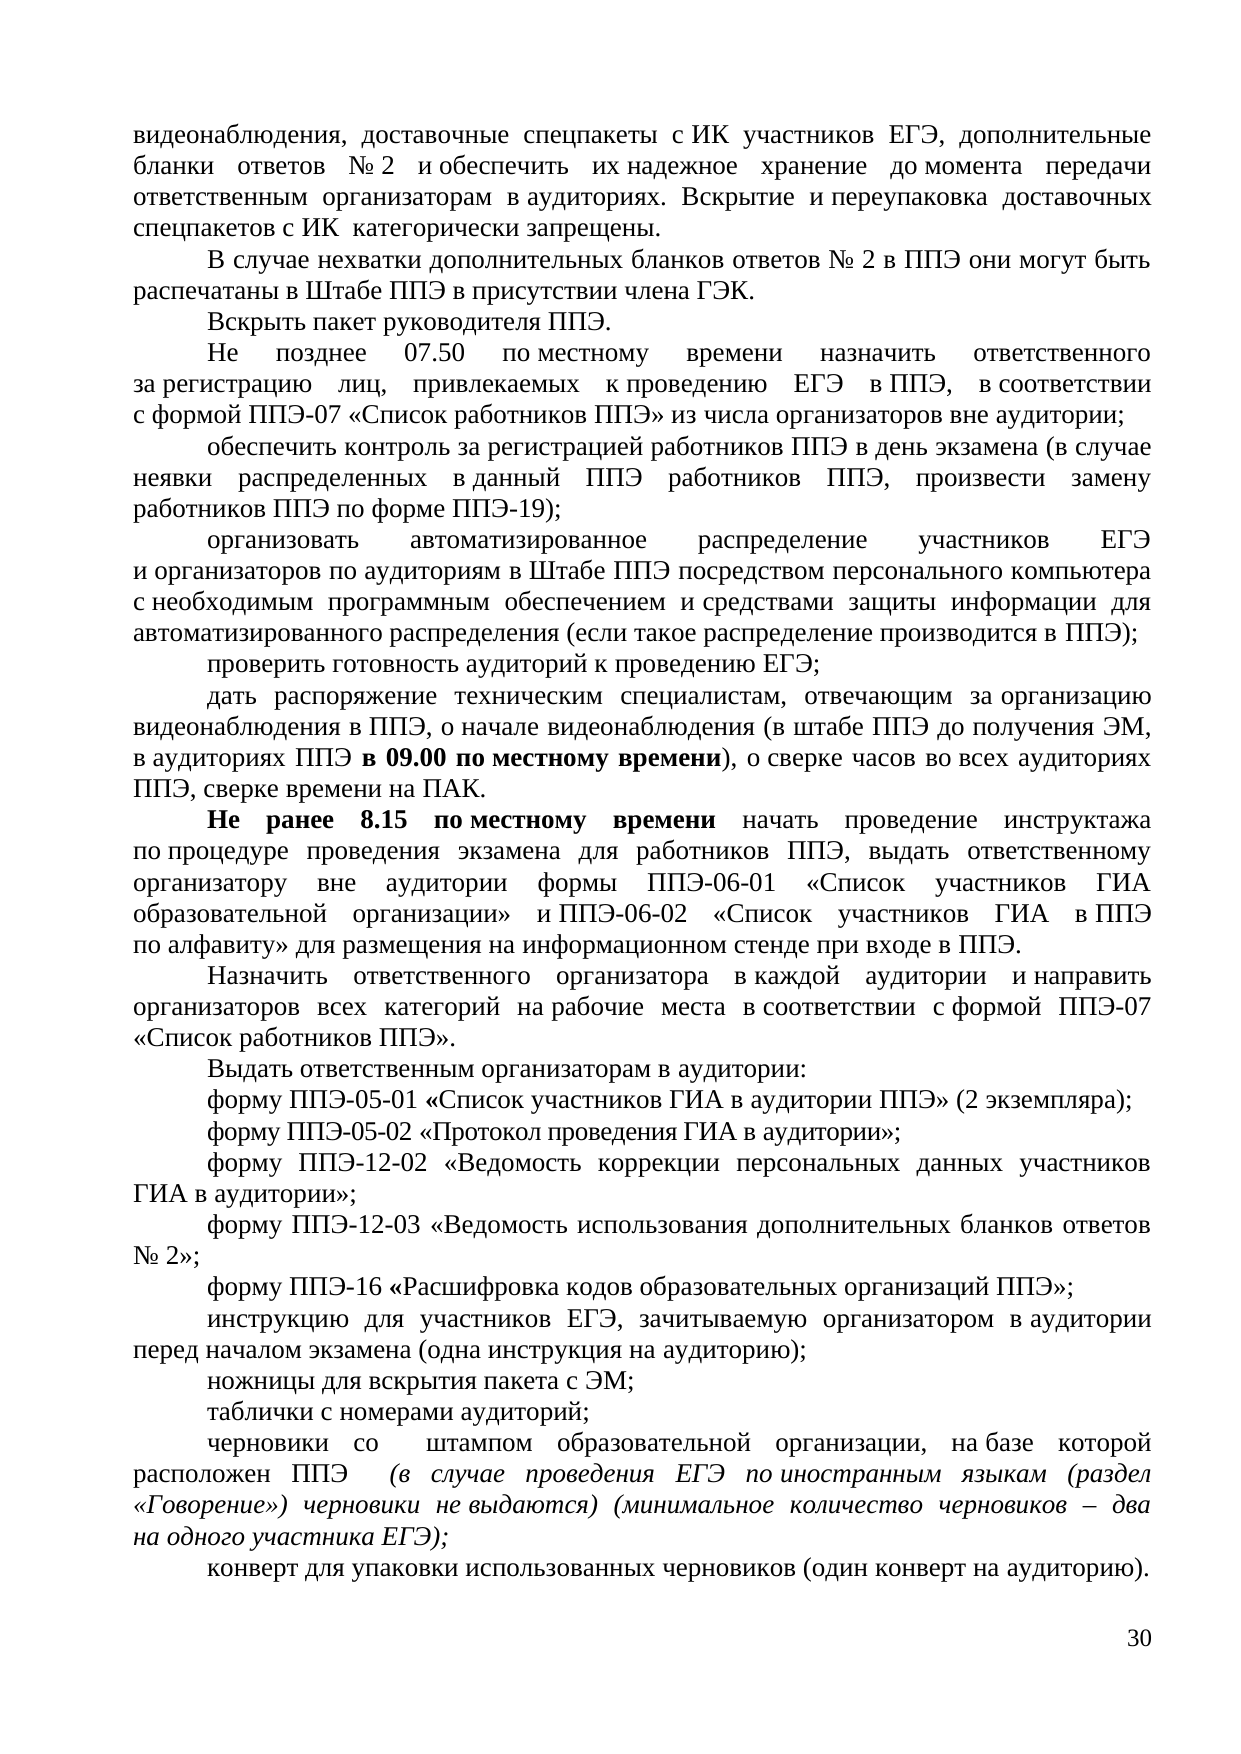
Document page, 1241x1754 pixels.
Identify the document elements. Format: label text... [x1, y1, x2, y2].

text форму ППЭ-16 «Расшифровка кодов образовательных организаций ППЭ»; [133, 1271, 1152, 1302]
text обеспечить контроль за регистрацией работников ППЭ в день экзамена (в случае неявки распределенных в данный ППЭ работников ППЭ, произвести замену работников ППЭ по форме ППЭ-19); [133, 429, 1152, 523]
text черновики со штампом образовательной организации, на базе которой расположен ППЭ (в случае проведения ЕГЭ по иностранным языкам (раздел «Говорение») черновики не выдаются) (минимальное количество черновиков – два на одного участника ЕГЭ); [133, 1426, 1152, 1551]
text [133, 118, 1152, 243]
text конверт для упаковки использованных черновиков (один конверт на аудиторию). [133, 1551, 1152, 1582]
text инструкцию для участников ЕГЭ, зачитываемую организатором в аудитории перед началом экзамена (одна инструкция на аудиторию); [133, 1302, 1152, 1364]
text ножницы для вскрытия пакета с ЭМ; [133, 1364, 1152, 1395]
text Вскрыть пакет руководителя ППЭ. [133, 305, 1152, 336]
text форму ППЭ-05-01 «Список участников ГИА в аудитории ППЭ» (2 экземпляра); [133, 1084, 1152, 1115]
text организовать автоматизированное распределение участников ЕГЭ и организаторов по аудиториям в Штабе ППЭ посредством персонального компьютера с необходимым программным обеспечением и средствами защиты информации для автоматизированного распределения (если такое распределение производится в ППЭ); [133, 523, 1152, 648]
text проверить готовность аудиторий к проведению ЕГЭ; [133, 648, 1152, 679]
text таблички с номерами аудиторий; [133, 1395, 1152, 1426]
text Не позднее 07.50 по местному времени назначить ответственного за регистрацию лиц, привлекаемых к проведению ЕГЭ в ППЭ, в соответствии с формой ППЭ-07 «Список работников ППЭ» из числа организаторов вне аудитории; [133, 336, 1152, 429]
text форму ППЭ-12-02 «Ведомость коррекции персональных данных участников ГИА в аудитории»; [133, 1146, 1152, 1208]
text Выдать ответственным организаторам в аудитории: [133, 1052, 1152, 1084]
text форму ППЭ-05-02 «Протокол проведения ГИА в аудитории»; [133, 1115, 1152, 1146]
text В случае нехватки дополнительных бланков ответов № 2 в ППЭ они могут быть распечатаны в Штабе ППЭ в присутствии члена ГЭК. [133, 243, 1152, 305]
text форму ППЭ-12-03 «Ведомость использования дополнительных бланков ответов № 2»; [133, 1208, 1152, 1271]
text Назначить ответственного организатора в каждой аудитории и направить организаторов всех категорий на рабочие места в соответствии с формой ППЭ-07 «Список работников ППЭ». [133, 959, 1152, 1052]
text Не ранее 8.15 по местному времени начать проведение инструктажа по процедуре проведения экзамена для работников ППЭ, выдать ответственному организатору вне аудитории формы ППЭ-06-01 «Список участников ГИА образовательной организации» и ППЭ-06-02 «Список участников ГИА в ППЭ по алфавиту» для размещения на информационном стенде при входе в ППЭ. [133, 803, 1152, 959]
text дать распоряжение техническим специалистам, отвечающим за организацию видеонаблюдения в ППЭ, о начале видеонаблюдения (в штабе ППЭ до получения ЭМ, в аудиториях ППЭ в 09.00 по местному времени), о сверке часов во всех аудиториях ППЭ, сверке времени на ПАК. [133, 679, 1152, 803]
